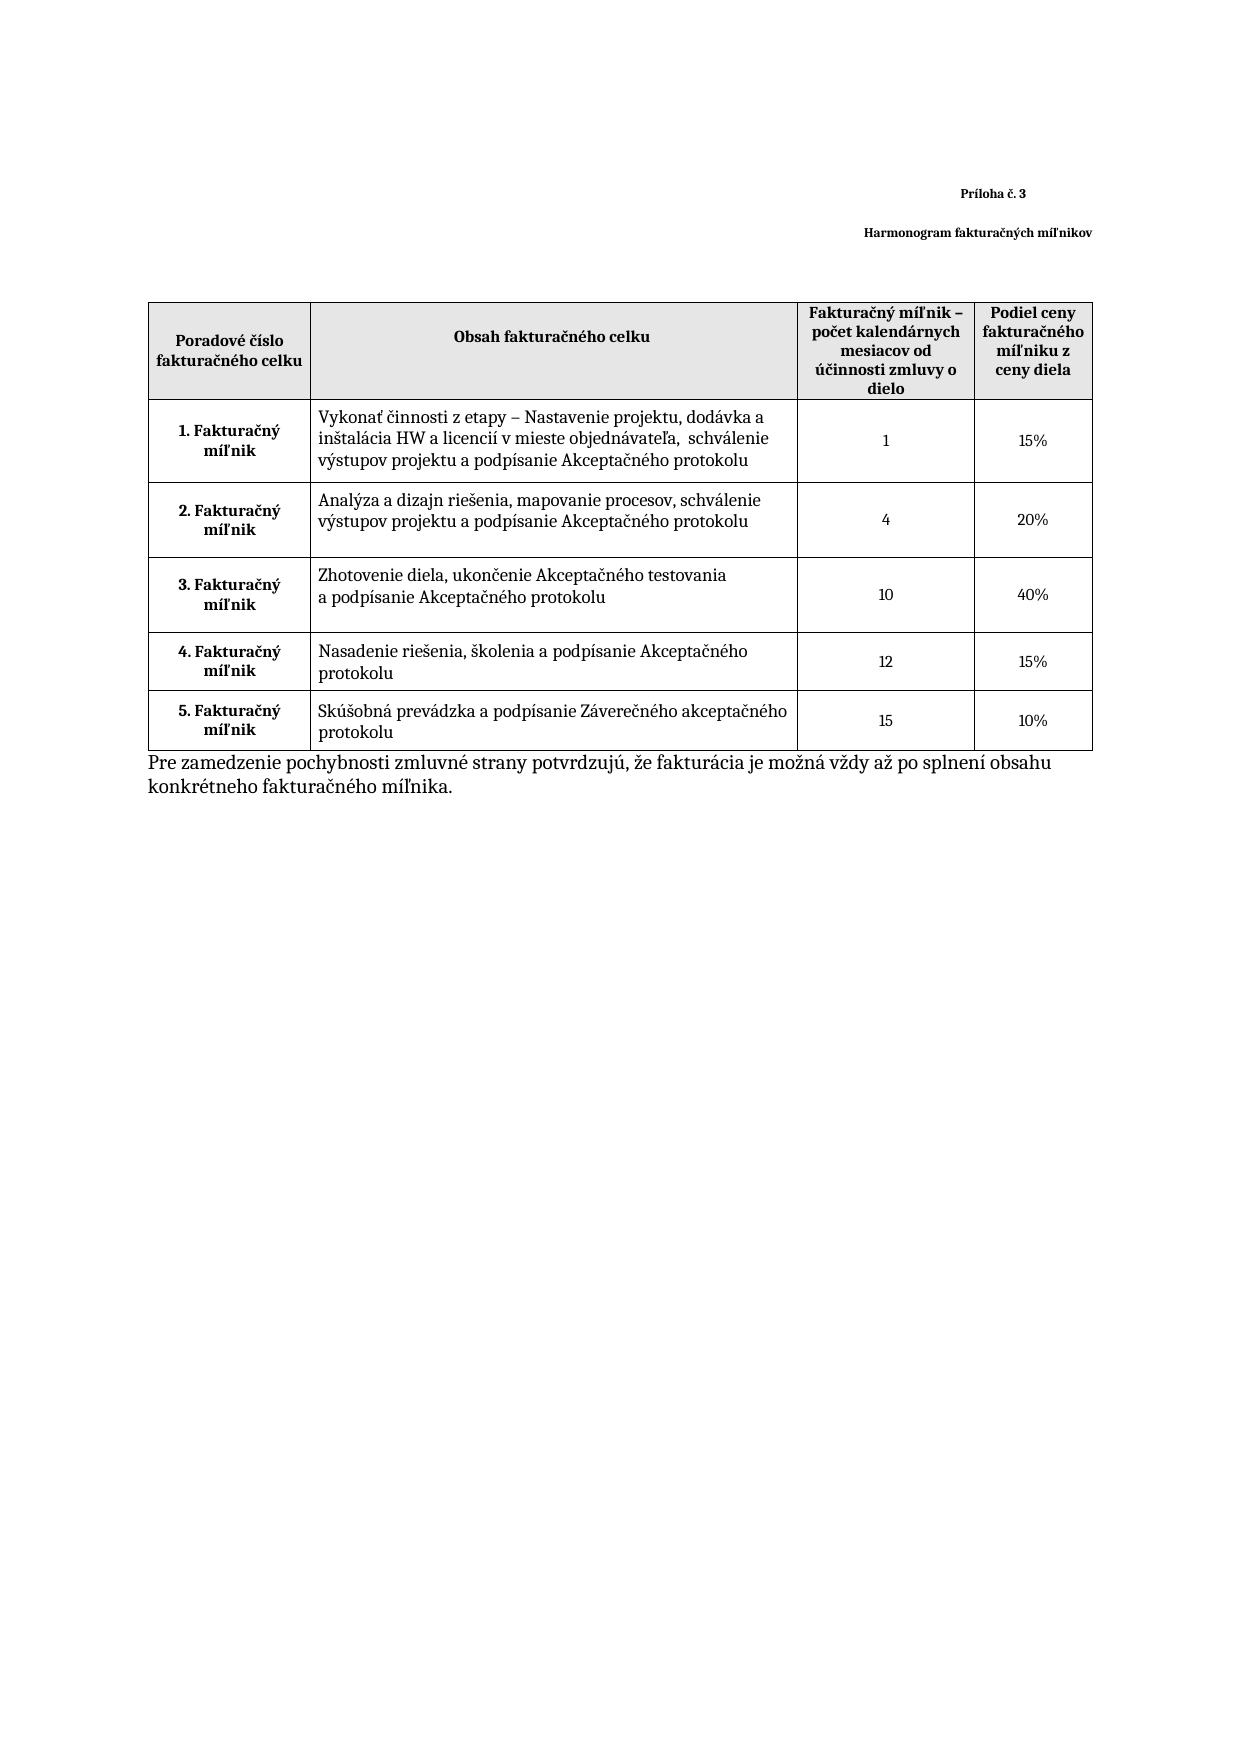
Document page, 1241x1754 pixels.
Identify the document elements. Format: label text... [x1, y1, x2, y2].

table_cell 20% [975, 483, 1092, 557]
text Pre zamedzenie pochybnosti zmluvné strany potvrdzujú, že fakturácia je možná vždy až po splnení obsahu konkrétneho fakturačného míľnika. [148, 751, 1092, 799]
table_header Fakturačný míľnik – počet kalendárnych mesiacov od účinnosti zmluvy o dielo [798, 303, 974, 399]
subtitle Príloha č. 3 [443, 187, 1092, 213]
table_cell Skúšobná prevádzka a podpísanie Záverečného akceptačného protokolu [311, 691, 797, 750]
table_cell 15% [975, 633, 1092, 690]
table_cell 1. Fakturačný míľnik [149, 400, 310, 482]
table_cell 1 [798, 400, 974, 482]
table_cell 4 [798, 483, 974, 557]
table_cell 2. Fakturačný míľnik [149, 483, 310, 557]
subtitle Harmonogram fakturačných míľnikov [443, 225, 1092, 252]
table_cell 10% [975, 691, 1092, 750]
table_cell 15% [975, 400, 1092, 482]
table_header Podiel ceny fakturačného míľniku z ceny diela [975, 303, 1092, 399]
table_cell Vykonať činnosti z etapy – Nastavenie projektu, dodávka a inštalácia HW a licencií v mieste objednávateľa, schválenie výstupov projektu a podpísanie Akceptačného protokolu [311, 400, 797, 482]
table_header Poradové číslo fakturačného celku [149, 303, 310, 399]
table_cell Zhotovenie diela, ukončenie Akceptačného testovania a podpísanie Akceptačného protokolu [311, 558, 797, 632]
table_cell Nasadenie riešenia, školenia a podpísanie Akceptačného protokolu [311, 633, 797, 690]
table_cell 3. Fakturačný míľnik [149, 558, 310, 632]
table_cell Analýza a dizajn riešenia, mapovanie procesov, schválenie výstupov projektu a podpísanie Akceptačného protokolu [311, 483, 797, 557]
table_cell 12 [798, 633, 974, 690]
table_cell 40% [975, 558, 1092, 632]
table_cell 5. Fakturačný míľnik [149, 691, 310, 750]
table_cell 4. Fakturačný míľnik [149, 633, 310, 690]
table_cell 10 [798, 558, 974, 632]
table_cell 15 [798, 691, 974, 750]
table_header Obsah fakturačného celku [311, 303, 797, 399]
